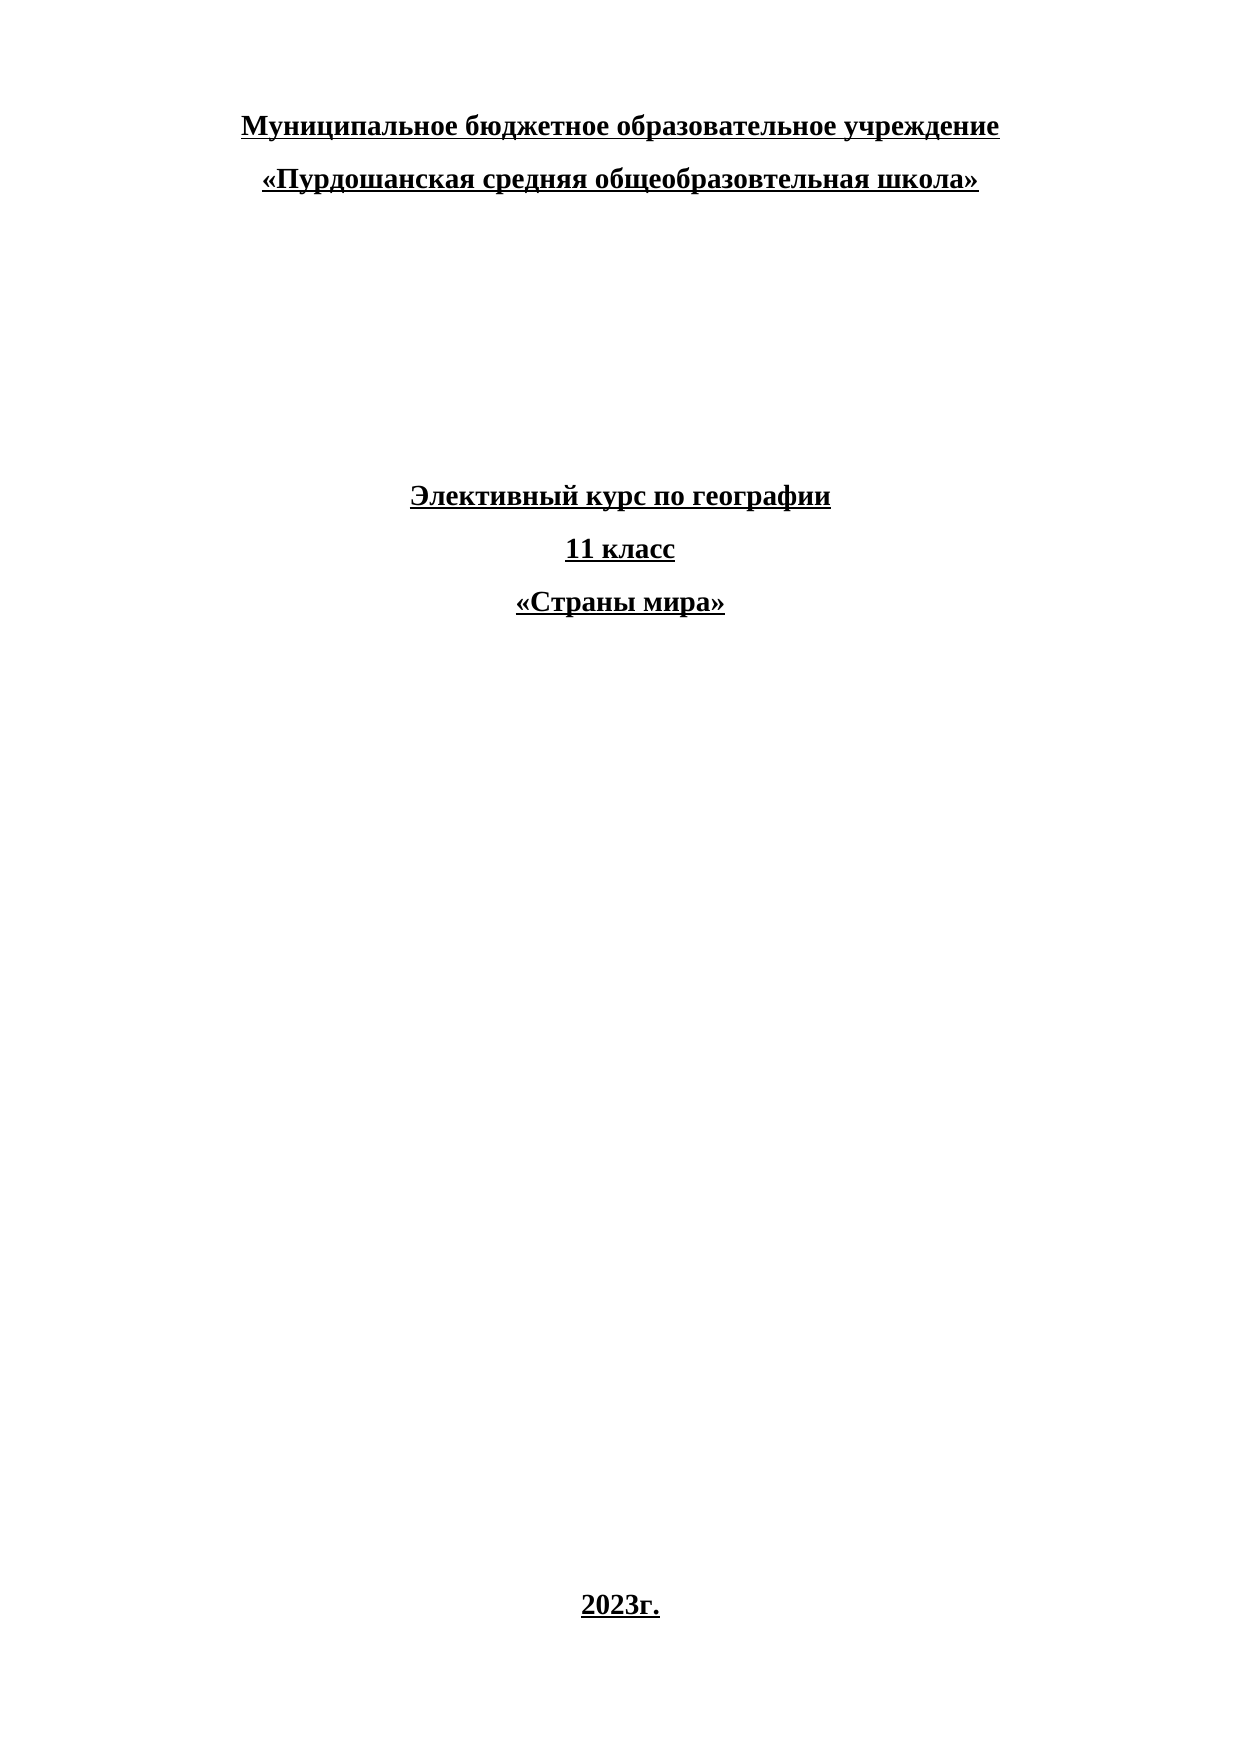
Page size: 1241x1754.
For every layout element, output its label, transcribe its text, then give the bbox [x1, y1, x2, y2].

text «Пурдошанская средняя общеобразовтельная школа» [75, 161, 1165, 195]
text 11 класс [75, 531, 1165, 564]
text Элективный курс по географии [75, 478, 1165, 512]
text «Страны мира» [75, 584, 1165, 617]
text Муниципальное бюджетное образовательное учреждение [75, 108, 1165, 142]
text 2023г. [75, 1587, 1165, 1621]
